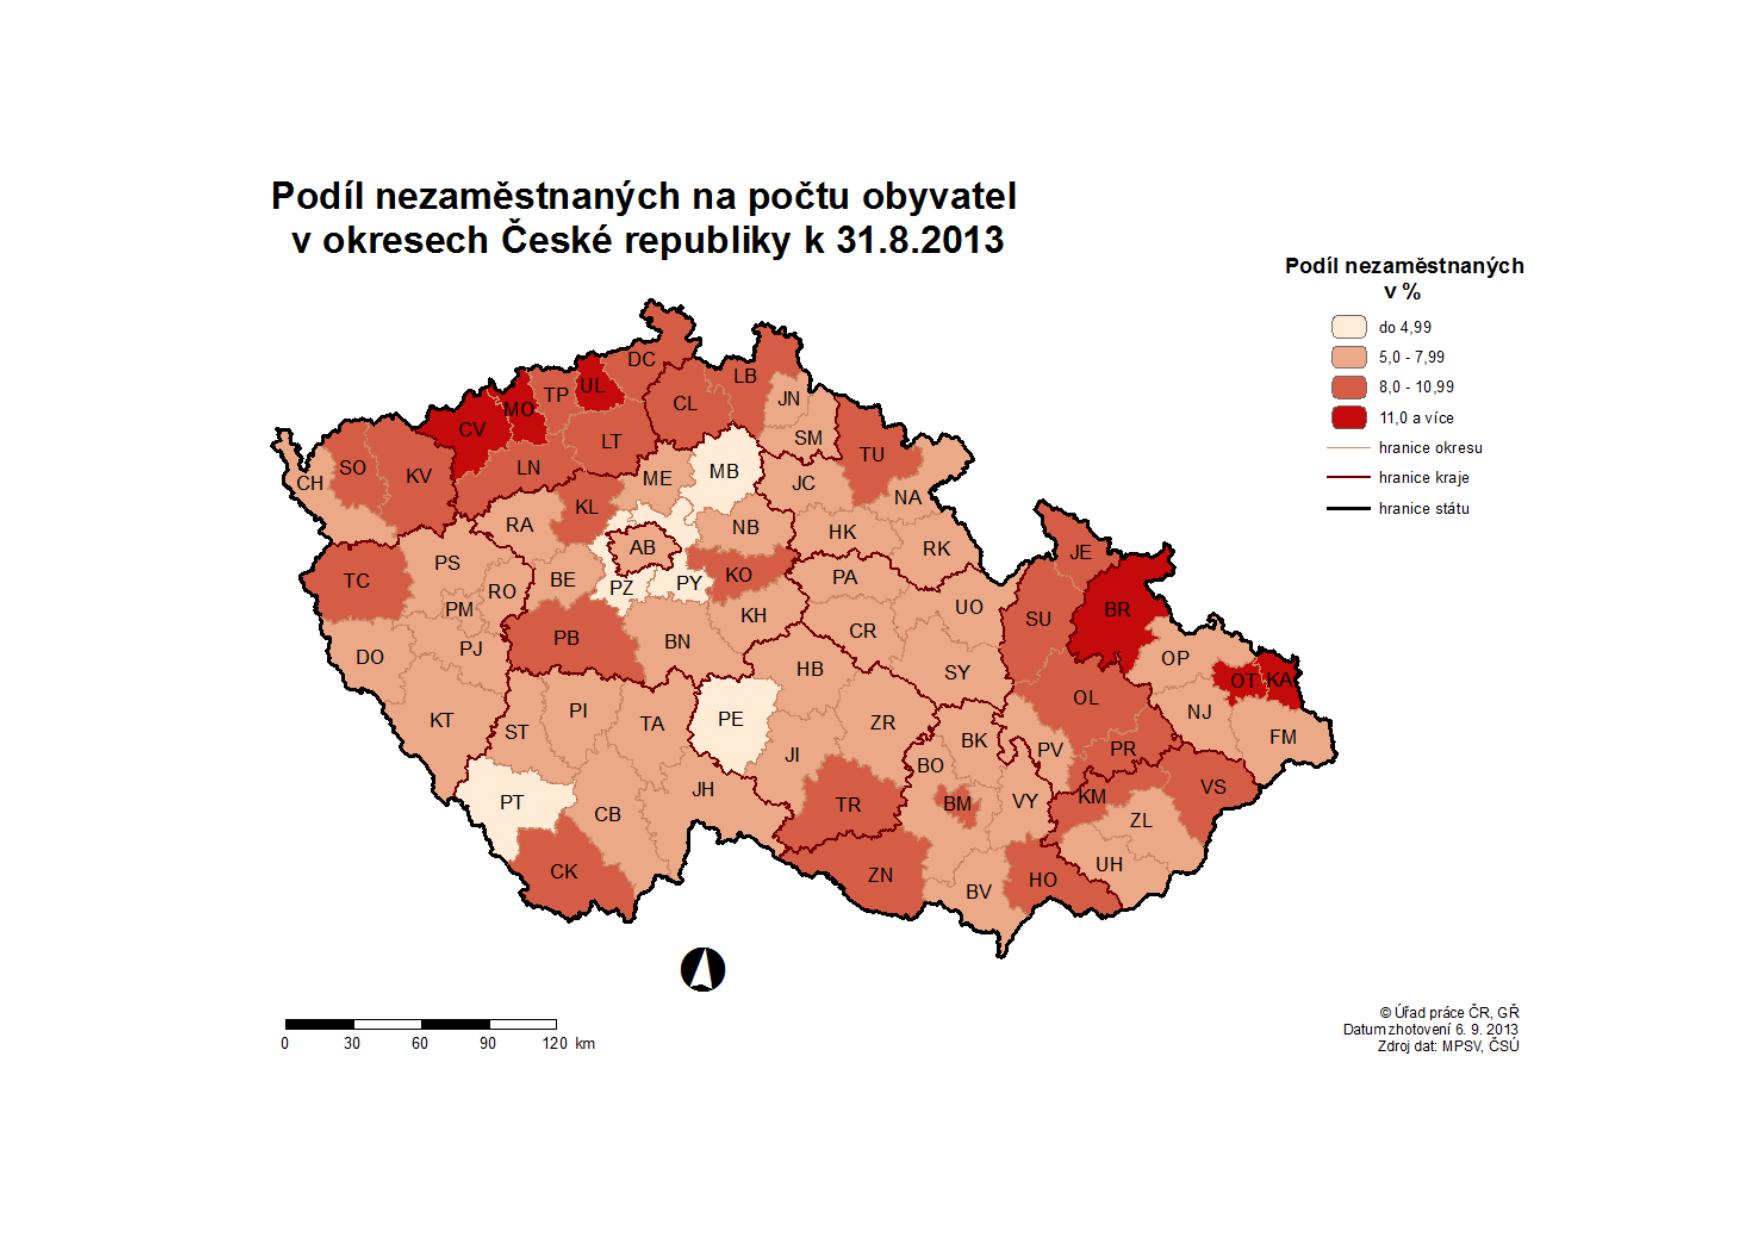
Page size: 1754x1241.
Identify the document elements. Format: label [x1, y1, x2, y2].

picture [208, 147, 1546, 1093]
